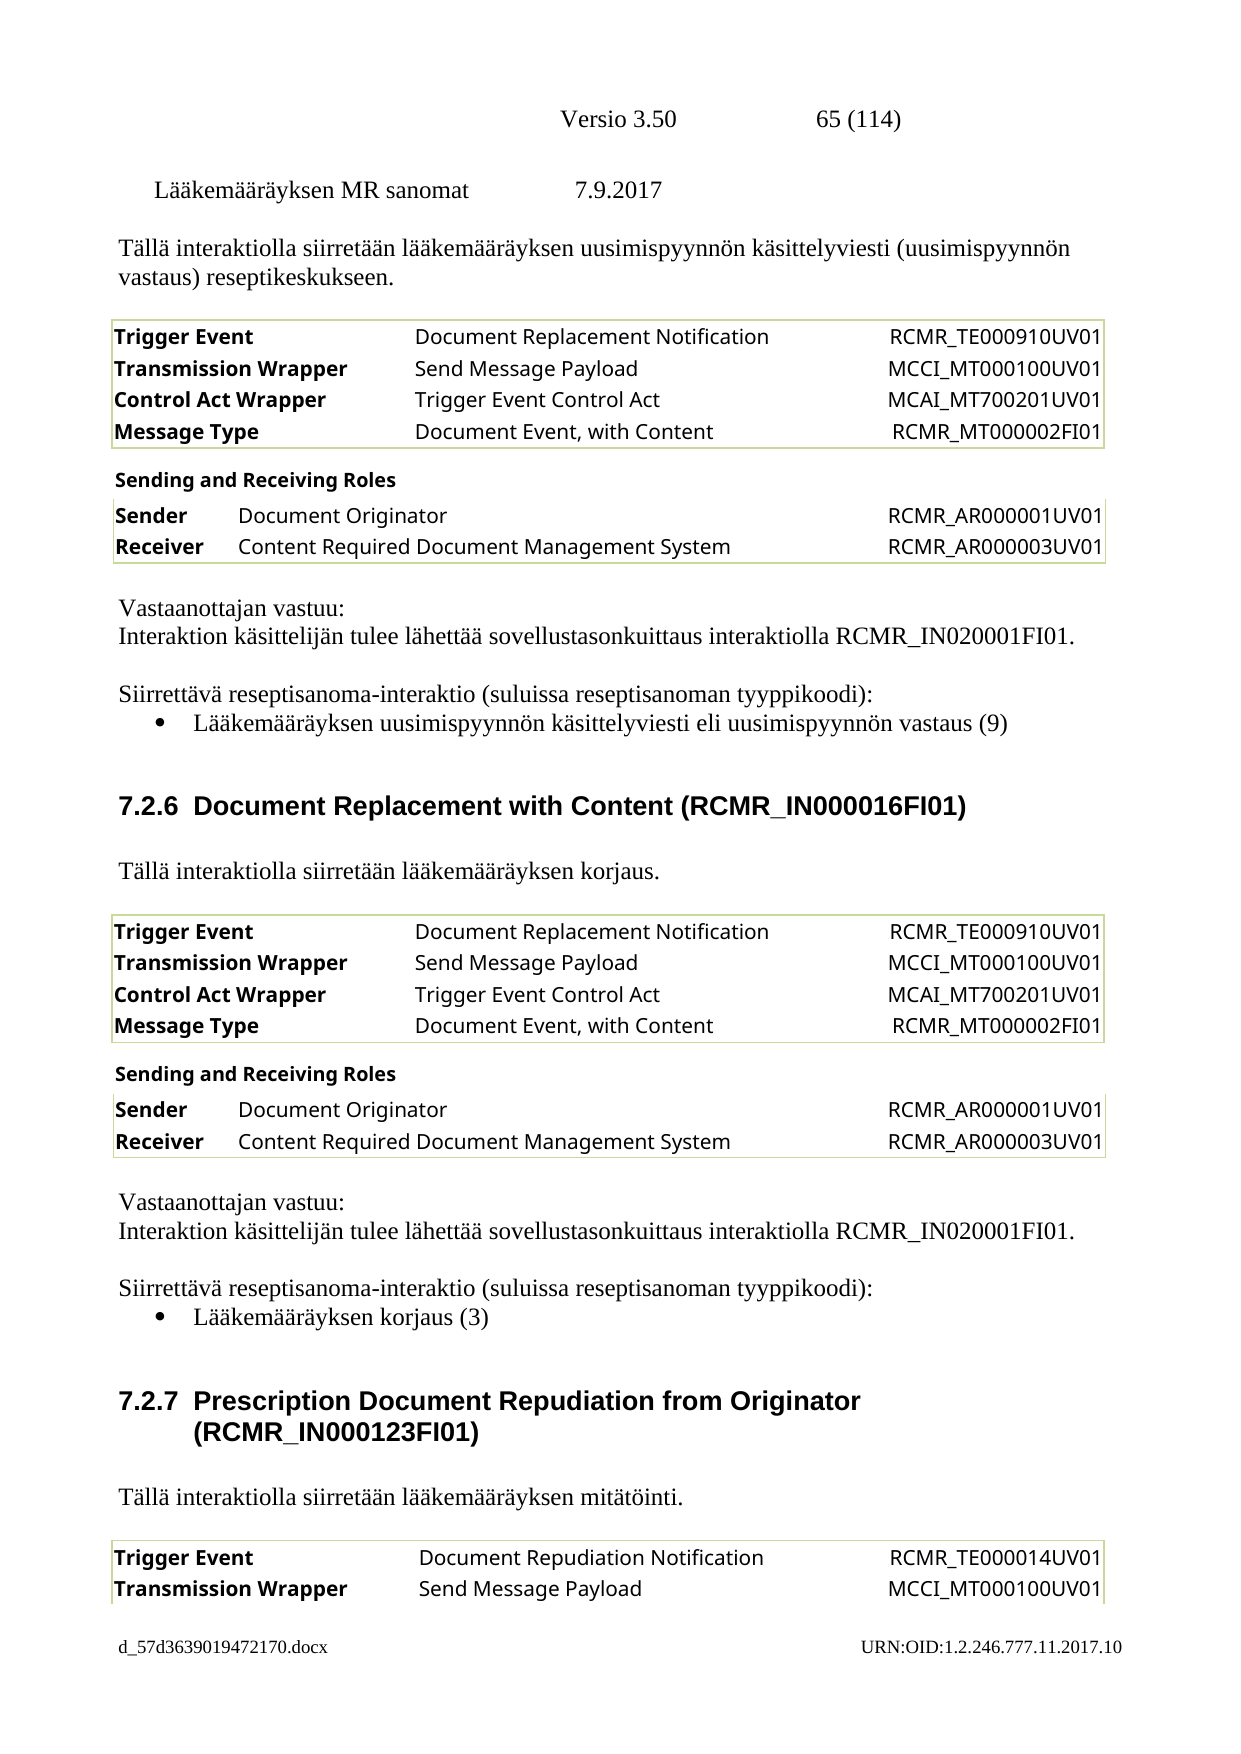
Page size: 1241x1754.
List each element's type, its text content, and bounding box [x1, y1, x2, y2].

list Lääkemääräyksen korjaus (3) [156, 1302, 1122, 1331]
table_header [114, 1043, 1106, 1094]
subtitle Prescription Document Repudiation from Originator (RCMR_IN000123FI01) [118, 1384, 1122, 1447]
list Lääkemääräyksen uusimispyynnön käsittelyviesti eli uusimispyynnön vastaus (9) [156, 708, 1122, 736]
text Vastaanottajan vastuu: [118, 593, 1122, 621]
text Interaktion käsittelijän tulee lähettää sovellustasonkuittaus interaktiolla RCMR_IN020001FI01. [118, 1216, 1122, 1244]
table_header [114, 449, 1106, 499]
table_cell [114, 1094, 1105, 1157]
text Tällä interaktiolla siirretään lääkemääräyksen korjaus. [118, 856, 1122, 885]
text Tällä interaktiolla siirretään lääkemääräyksen uusimispyynnön käsittelyviesti (uusimispyynnön vastaus) reseptikeskukseen. [118, 233, 1122, 291]
text Siirrettävä reseptisanoma-interaktio (suluissa reseptisanoman tyyppikoodi): [118, 679, 1122, 708]
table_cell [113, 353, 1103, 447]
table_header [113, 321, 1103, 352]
text Vastaanottajan vastuu: [118, 1187, 1122, 1216]
text Tällä interaktiolla siirretään lääkemääräyksen mitätöinti. [118, 1482, 1122, 1511]
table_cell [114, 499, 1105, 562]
text Siirrettävä reseptisanoma-interaktio (suluissa reseptisanoman tyyppikoodi): [118, 1273, 1122, 1302]
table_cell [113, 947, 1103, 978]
subtitle Document Replacement with Content (RCMR_IN000016FI01) [118, 790, 1122, 821]
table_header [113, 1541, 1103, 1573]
text Interaktion käsittelijän tulee lähettää sovellustasonkuittaus interaktiolla RCMR_IN020001FI01. [118, 621, 1122, 650]
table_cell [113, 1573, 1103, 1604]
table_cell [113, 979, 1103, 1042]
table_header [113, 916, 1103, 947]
